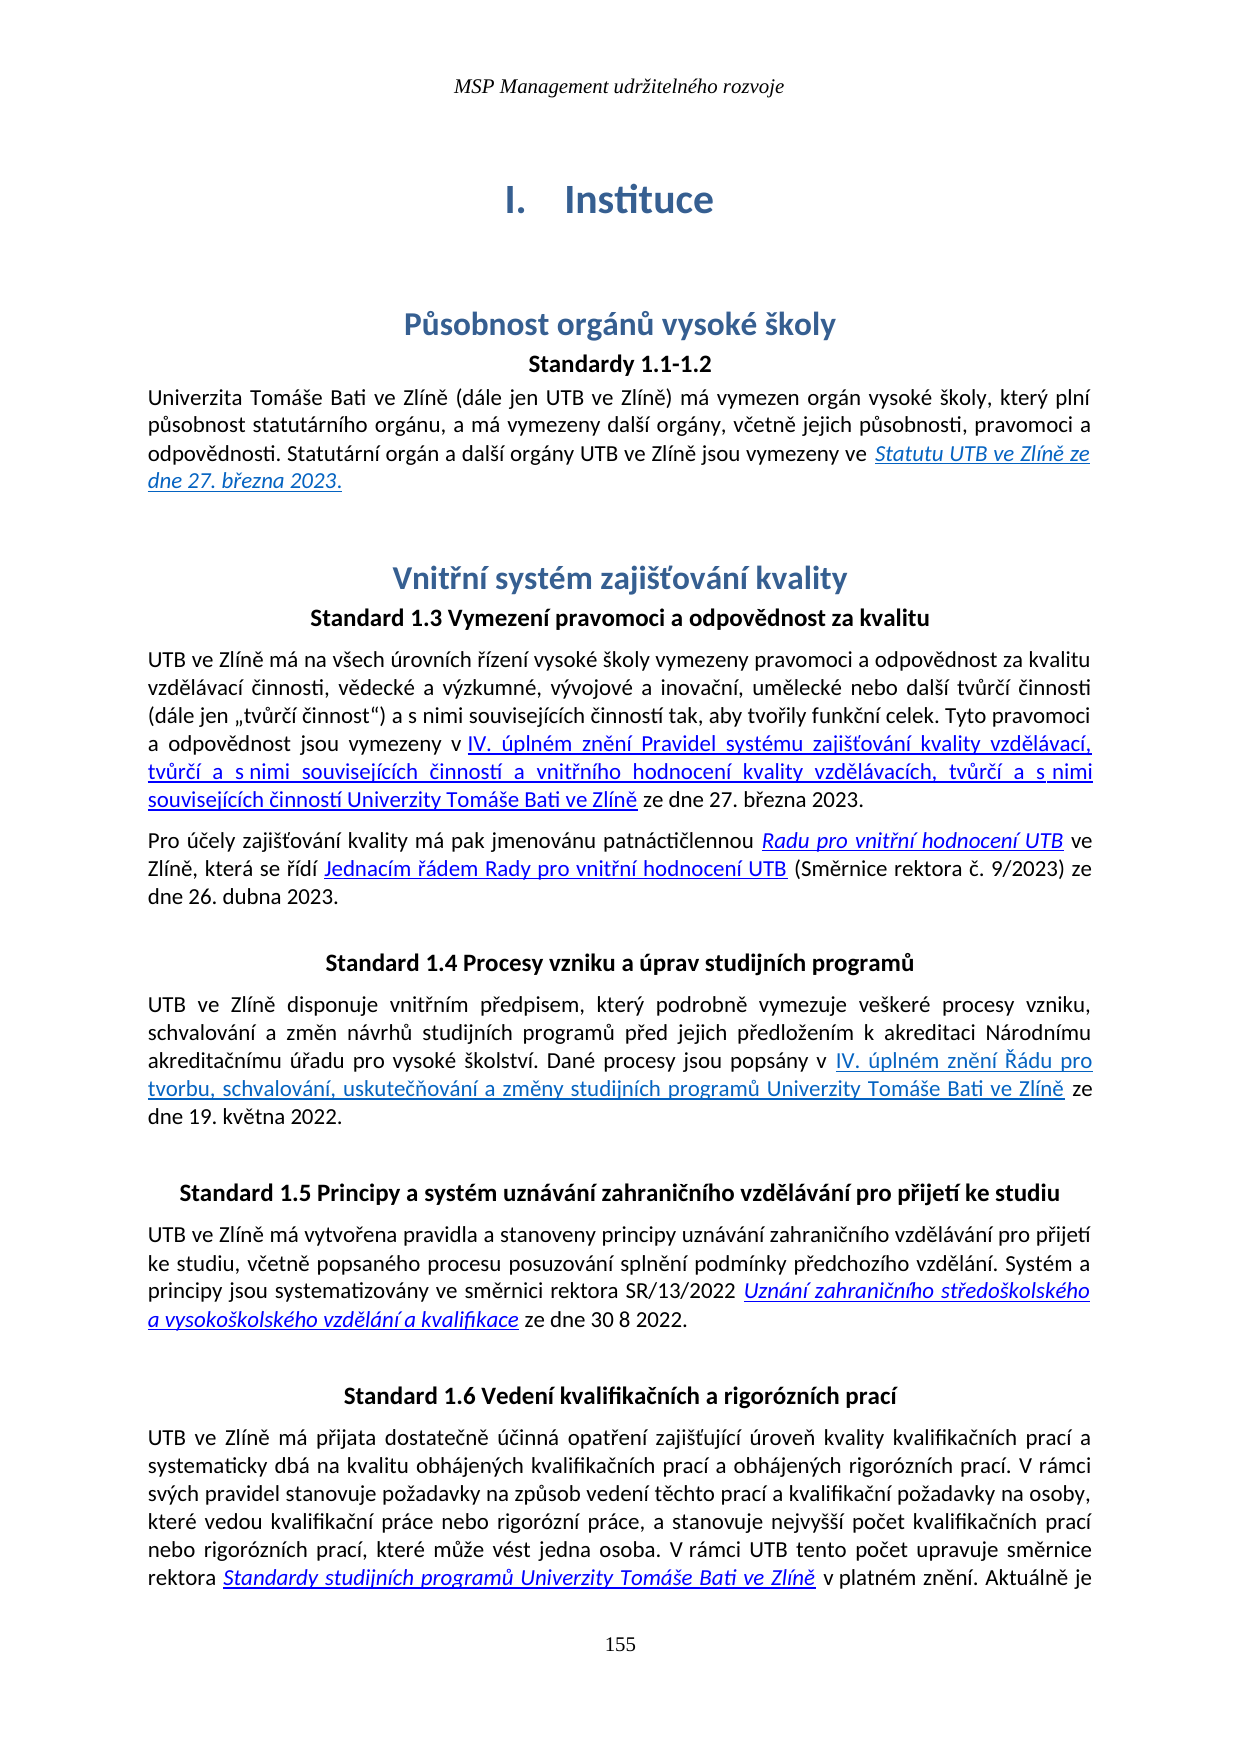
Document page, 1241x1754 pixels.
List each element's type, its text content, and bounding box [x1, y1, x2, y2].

text Standard 1.6 Vedení kvalifikačních a rigorózních prací [148, 1380, 1093, 1410]
text UTB ve Zlíně má vytvořena pravidla a stanoveny principy uznávání zahraničního vzdělávání pro přijetí ke studiu, včetně popsaného procesu posuzování splnění podmínky předchozího vzdělání. Systém a principy jsou systematizovány ve směrnici rektora SR/13/2022 Uznání zahraničního středoškolského a vysokoškolského vzdělání a kvalifikace ze dne 30 8 2022. [148, 1221, 1093, 1333]
text Standard 1.5 Principy a systém uznávání zahraničního vzdělávání pro přijetí ke studiu [148, 1178, 1093, 1208]
text UTB ve Zlíně má na všech úrovních řízení vysoké školy vymezeny pravomoci a odpovědnost za kvalitu vzdělávací činnosti, vědecké a výzkumné, vývojové a inovační, umělecké nebo další tvůrčí činnosti (dále jen „tvůrčí činnost“) a s nimi souvisejících činností tak, aby tvořily funkční celek. Tyto pravomoci a odpovědnost jsou vymezeny v IV. úplném znění Pravidel systému zajišťování kvality vzdělávací, tvůrčí a s nimi souvisejících činností a vnitřního hodnocení kvality vzdělávacích, tvůrčí a s nimi souvisejících činností Univerzity Tomáše Bati ve Zlíně ze dne 27. března 2023. [148, 645, 1093, 781]
text Standardy 1.1-1.2 [148, 348, 1093, 378]
text UTB ve Zlíně disponuje vnitřním předpisem, který podrobně vymezuje veškeré procesy vzniku, schvalování a změn návrhů studijních programů před jejich předložením k akreditaci Národnímu akreditačnímu úřadu pro vysoké školství. Dané procesy jsou popsány v IV. úplném znění Řádu pro tvorbu, schvalování, uskutečňování a změny studijních programů Univerzity Tomáše Bati ve Zlíně ze dne 19. května 2022. [148, 990, 1093, 1130]
text Standard 1.4 Procesy vzniku a úprav studijních programů [148, 947, 1093, 978]
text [148, 1423, 1093, 1591]
text Univerzita Tomáše Bati ve Zlíně (dále jen UTB ve Zlíně) má vymezen orgán vysoké školy, který plní působnost statutárního orgánu, a má vymezeny další orgány, včetně jejich působnosti, pravomoci a odpovědnosti. Statutární orgán a další orgány UTB ve Zlíně jsou vymezeny ve Statutu UTB ve Zlíně ze dne 27. března 2023. [148, 383, 1093, 495]
list Instituce [148, 173, 1093, 223]
text Standard 1.3 Vymezení pravomoci a odpovědnost za kvalitu [148, 602, 1093, 633]
text Pro účely zajišťování kvality má pak jmenovánu patnáctičlennou Radu pro vnitřní hodnocení UTB ve Zlíně, která se řídí Jednacím řádem Rady pro vnitřní hodnocení UTB (Směrnice rektora č. 9/2023) ze dne 26. dubna 2023. [148, 826, 1093, 910]
text Působnost orgánů vysoké školy [148, 303, 1093, 344]
text Vnitřní systém zajišťování kvality [148, 557, 1093, 598]
